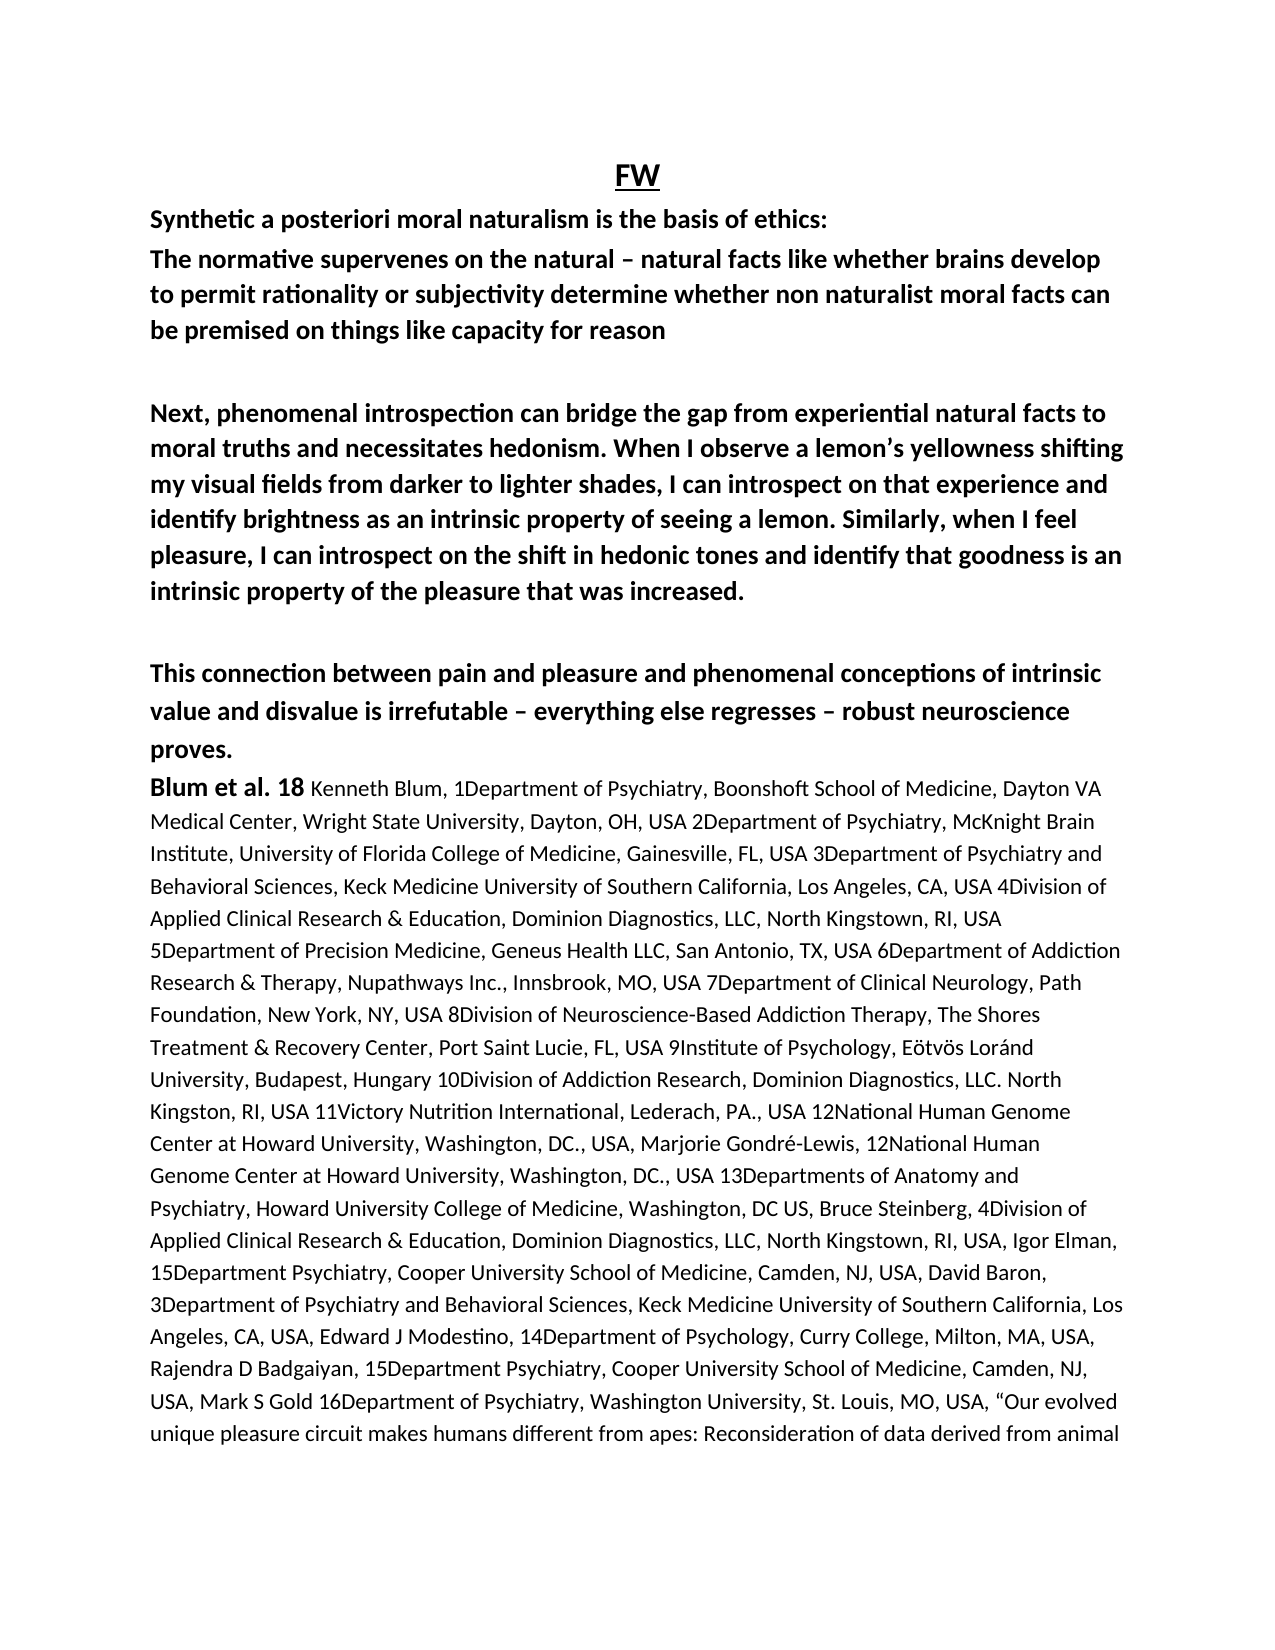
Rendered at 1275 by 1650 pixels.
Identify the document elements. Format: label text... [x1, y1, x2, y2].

subtitle Next, phenomenal introspection can bridge the gap from experiential natural facts to moral truths and necessitates hedonism. When I observe a lemon’s yellowness shifting my visual fields from darker to lighter shades, I can introspect on that experience and identify brightness as an intrinsic property of seeing a lemon. Similarly, when I feel pleasure, I can introspect on the shift in hedonic tones and identify that goodness is an intrinsic property of the pleasure that was increased. [150, 396, 1125, 607]
subtitle This connection between pain and pleasure and phenomenal conceptions of intrinsic value and disvalue is irrefutable – everything else regresses – robust neuroscience proves. [150, 656, 1125, 765]
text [150, 770, 1125, 1447]
subtitle Synthetic a posteriori moral naturalism is the basis of ethics: [150, 202, 1125, 235]
subtitle FW [150, 154, 1125, 195]
subtitle The normative supervenes on the natural – natural facts like whether brains develop to permit rationality or subjectivity determine whether non naturalist moral facts can be premised on things like capacity for reason [150, 242, 1125, 346]
